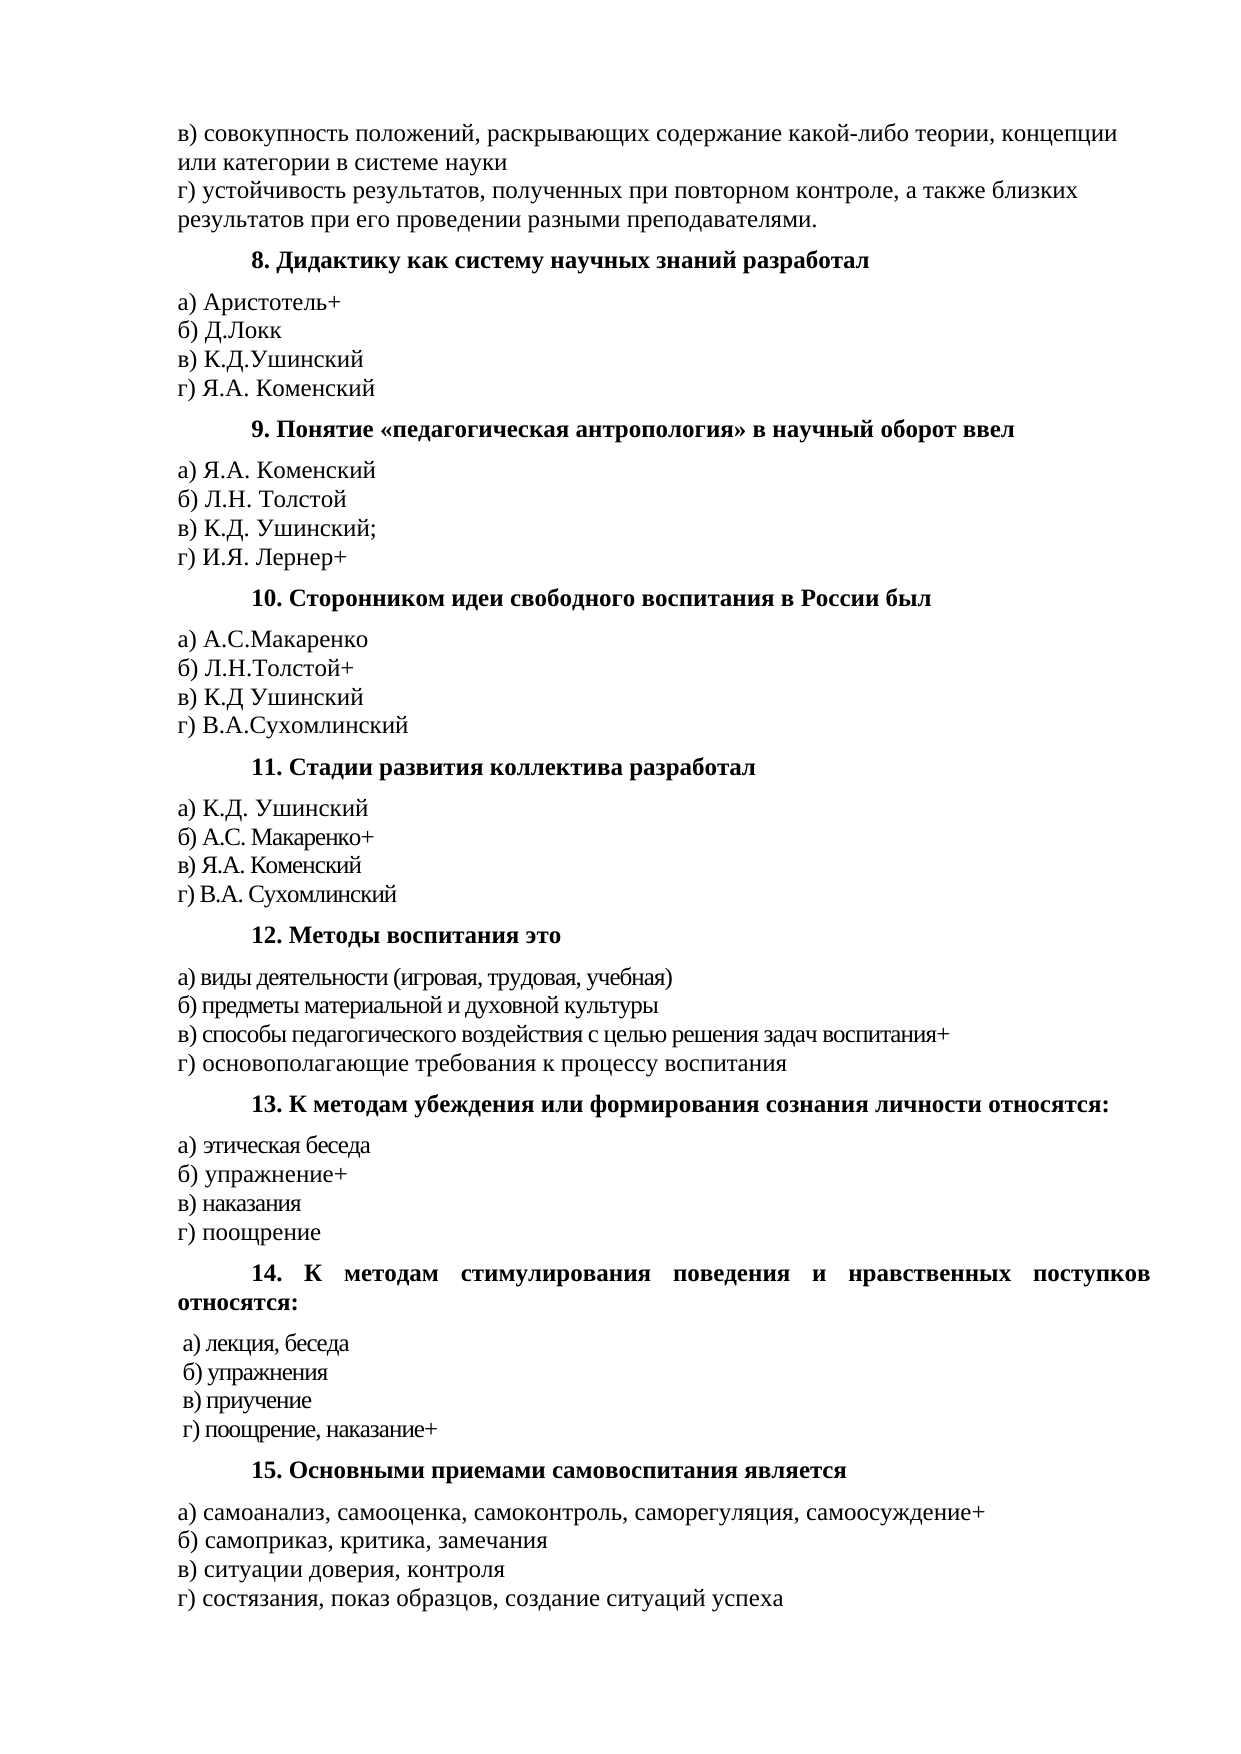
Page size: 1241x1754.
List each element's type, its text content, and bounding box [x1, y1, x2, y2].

text в) Я.А. Коменский [177, 851, 1152, 879]
text б) Д.Локк в) К.Д.Ушинский г) Я.А. Коменский [177, 316, 1152, 402]
text a) самоанализ, самооценка, самоконтроль, саморегуляция, самоосуждение+ [177, 1497, 1152, 1526]
text в) наказания г) поощрение [177, 1188, 1152, 1246]
text в) совокупность положений, раскрывающих содержание какой-либо теории, концепции или категории в системе науки [177, 118, 1152, 176]
text б) упражнение+ [177, 1159, 1152, 1188]
text а) виды деятельности (игровая, трудовая, учебная) [177, 962, 1152, 991]
text б) предметы материальной и духовной культуры в) способы педагогического воздействия с целью решения задач воспитания+ г) основополагающие требования к процессу воспитания [177, 991, 1152, 1077]
text 9. Понятие «педагогическая антропология» в научный оборот ввел [177, 414, 1152, 443]
text г) И.Я. Лернер+ [177, 542, 1152, 571]
text в) приучение [177, 1386, 1152, 1414]
text 13. К методам убеждения или формирования сознания личности относятся: [177, 1089, 1152, 1118]
text а) Я.А. Коменский [177, 456, 1152, 484]
text б) А.С. Макаренко+ [177, 822, 1152, 851]
text а) К.Д. Ушинский [177, 793, 1152, 822]
text г) состязания, показ образцов, создание ситуаций успеха [177, 1583, 1152, 1612]
text 8. Дидактику как систему научных знаний разработал [177, 246, 1152, 274]
text г) устойчивость результатов, полученных при повторном контроле, а также близких результатов при его проведении разными преподавателями. [177, 176, 1152, 233]
text в) ситуации доверия, контроля [177, 1554, 1152, 1583]
text г) В.А. Сухомлинский [177, 879, 1152, 908]
text а) этическая беседа [177, 1131, 1152, 1159]
text а) Аристотель+ [177, 287, 1152, 316]
text г) поощрение, наказание+ [177, 1414, 1152, 1443]
text в) К.Д. Ушинский; [177, 513, 1152, 542]
text б) Л.Н. Толстой [177, 484, 1152, 513]
text в) К.Д Ушинский [177, 682, 1152, 711]
text б) самоприказ, критика, замечания [177, 1526, 1152, 1554]
text а) лекция, беседа [177, 1328, 1152, 1357]
text б) упражнения [177, 1357, 1152, 1386]
text 12. Методы воспитания это [177, 921, 1152, 949]
text 11. Стадии развития коллектива разработал [177, 752, 1152, 781]
text г) В.А.Сухомлинский [177, 711, 1152, 739]
text а) А.С.Макаренко [177, 624, 1152, 653]
text б) Л.Н.Толстой+ [177, 653, 1152, 682]
text 15. Основными приемами самовоспитания является [177, 1456, 1152, 1484]
text 14. К методам стимулирования поведения и нравственных поступков относятся: [177, 1258, 1152, 1316]
text 10. Сторонником идеи свободного воспитания в России был [177, 583, 1152, 612]
